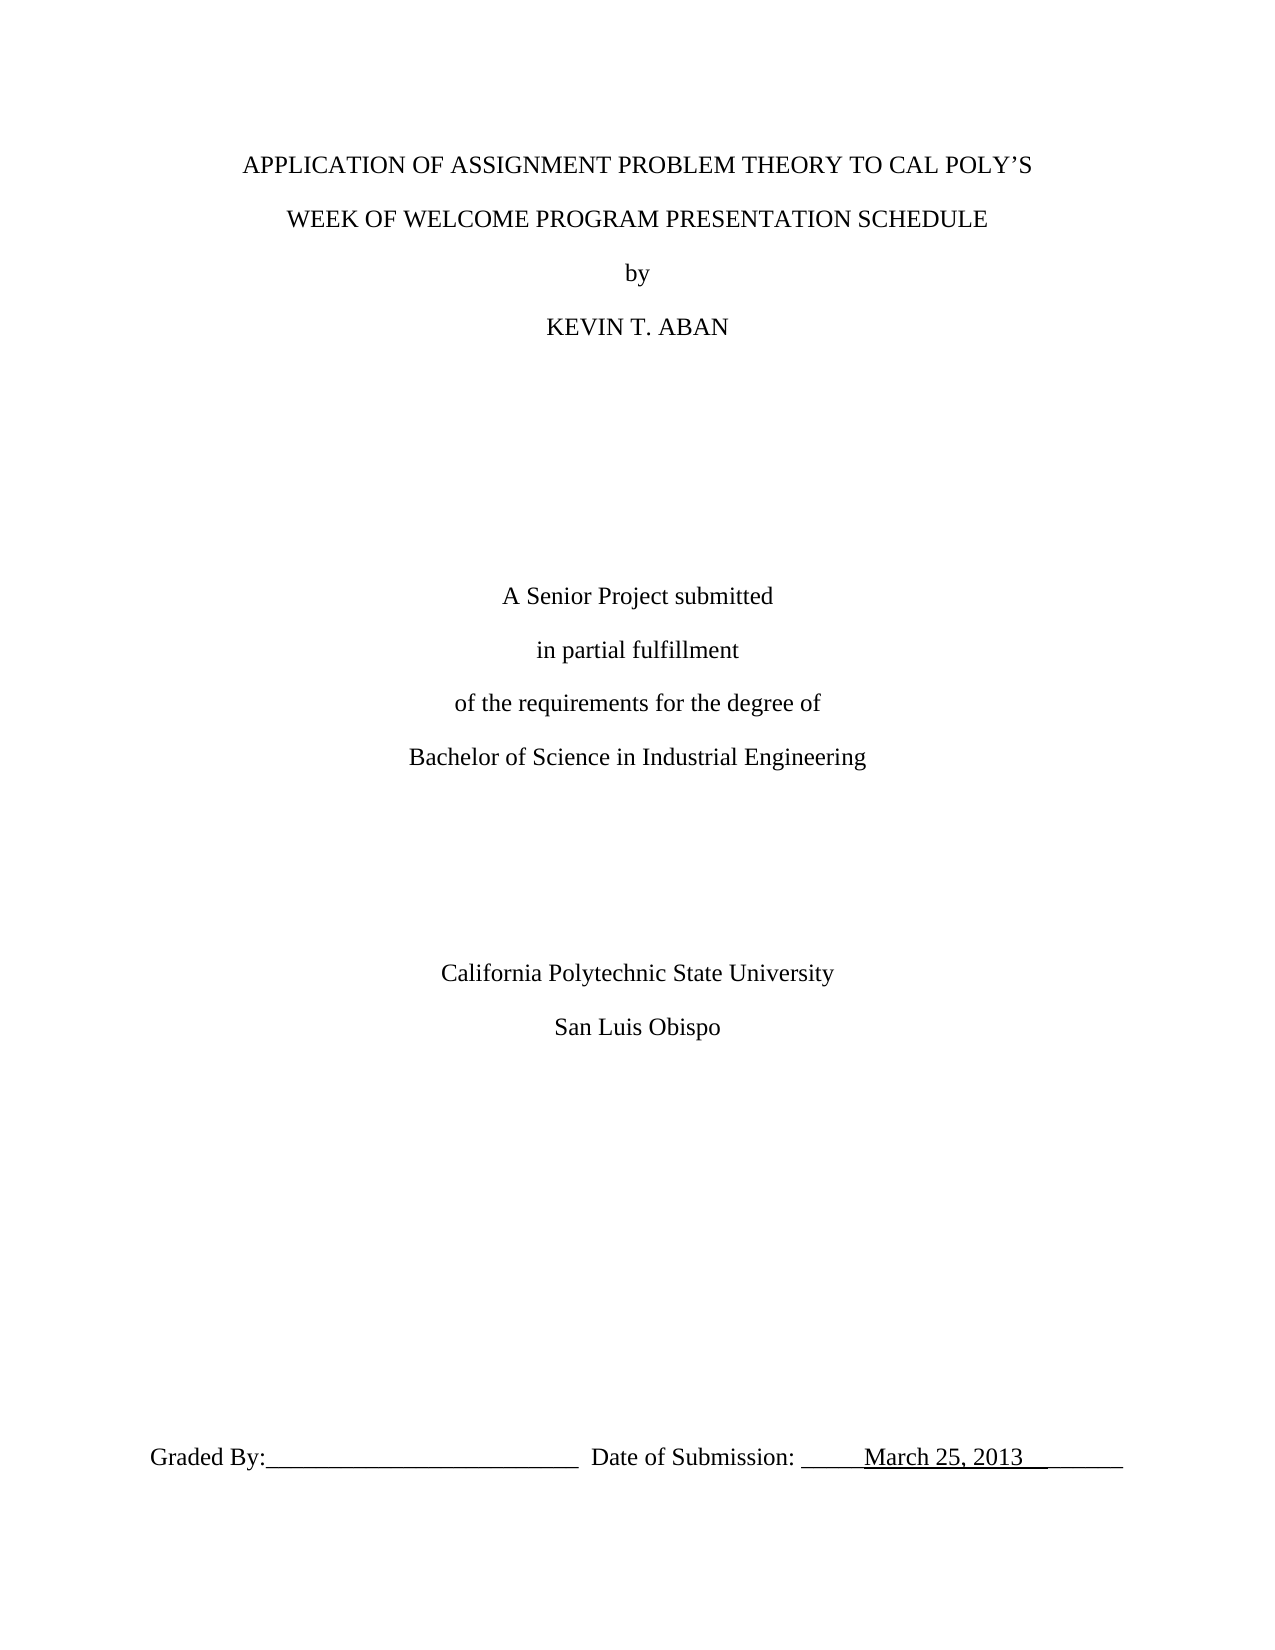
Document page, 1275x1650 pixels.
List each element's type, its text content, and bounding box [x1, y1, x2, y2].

text A Senior Project submitted [150, 581, 1125, 609]
text WEEK OF WELCOME PROGRAM PRESENTATION SCHEDULE [150, 204, 1125, 233]
text by [150, 258, 1125, 286]
text California Polytechnic State University [150, 958, 1125, 987]
text of the requirements for the degree of [150, 688, 1125, 717]
text San Luis Obispo [150, 1012, 1125, 1040]
text Graded By:_________________________ Date of Submission: _____March 25, 2013 ______ [150, 1442, 1125, 1471]
text APPLICATION OF ASSIGNMENT PROBLEM THEORY TO CAL POLY’S [150, 150, 1125, 179]
text Bachelor of Science in Industrial Engineering [150, 742, 1125, 771]
text in partial fulfillment [150, 635, 1125, 663]
text KEVIN T. ABAN [150, 312, 1125, 340]
